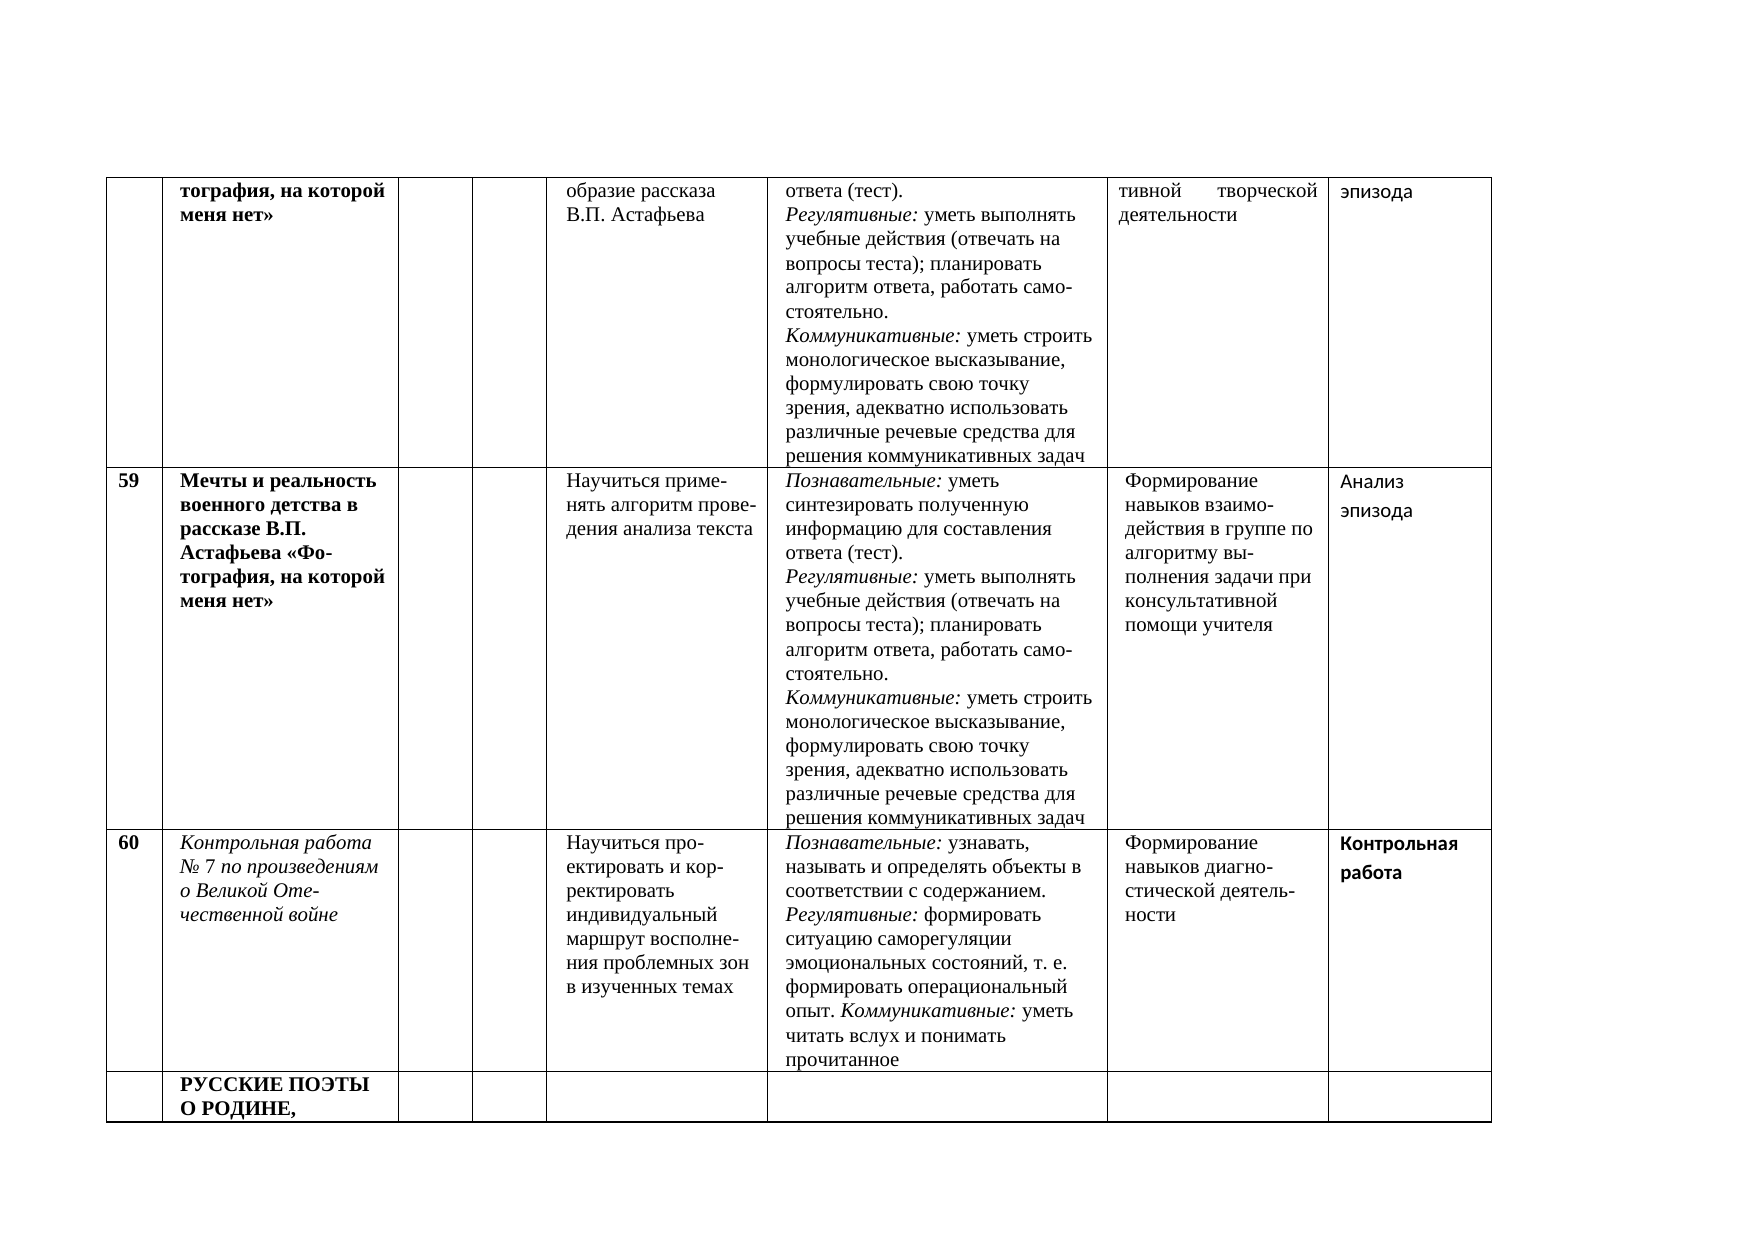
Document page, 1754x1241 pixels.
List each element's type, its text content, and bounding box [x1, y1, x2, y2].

table_cell Познавательные: узнавать, называть и определять объекты в соответствии с содержанием. Регулятивные: формировать ситуацию саморегуляции эмоциональных состояний, т. е. формировать операциональный опыт. Коммуникативные: уметь читать вслух и понимать прочитанное [768, 830, 1107, 1071]
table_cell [163, 1072, 398, 1121]
table_cell [473, 178, 546, 467]
table_cell 58 [107, 178, 162, 467]
table_cell Формирование мотивации к индивидуальной и коллективной творческой деятельности [1108, 178, 1328, 467]
table_cell Автобиографический характер рассказа В.П. Астафьева «Фотография, на которой меня нет» [163, 178, 398, 467]
table_cell Анализ эпизода [1329, 468, 1491, 829]
table_cell [399, 830, 472, 1071]
table_cell [399, 468, 472, 829]
table_cell Мечты и реальность военного детства в рассказе В.П. Астафьева «Фотография, на которой меня нет» [163, 468, 398, 829]
table_cell 59 [107, 468, 162, 829]
table_cell [547, 1072, 767, 1121]
table_cell Научиться проектировать и корректировать индивидуальный маршрут восполнения проблемных зон в изученных темах [547, 830, 767, 1071]
table_cell Научиться определять идейно-тематическое своеобразие рассказа В.П. Астафьева [547, 178, 767, 467]
table_cell [399, 178, 472, 467]
table_cell [473, 468, 546, 829]
table_cell [768, 1072, 1107, 1121]
table_cell Контрольная работа № 7 по произведениям о Великой Отечественной войне [163, 830, 398, 1071]
table_cell [107, 1072, 162, 1121]
table_cell [473, 830, 546, 1071]
table_cell [399, 1072, 472, 1121]
table_cell Анализ эпизода [1329, 178, 1491, 467]
table_cell Формирование навыков взаимодействия в группе по алгоритму выполнения задачи при консультативной помощи учителя [1108, 468, 1328, 829]
table_cell [1108, 1072, 1328, 1121]
table_cell Формирование навыков диагностической деятельности [1108, 830, 1328, 1071]
table_cell [473, 1072, 546, 1121]
table_cell [1329, 1072, 1491, 1121]
table_cell Контрольная работа [1329, 830, 1491, 1071]
table_cell 60 [107, 830, 162, 1071]
table_cell Научиться применять алгоритм проведения анализа текста [547, 468, 767, 829]
